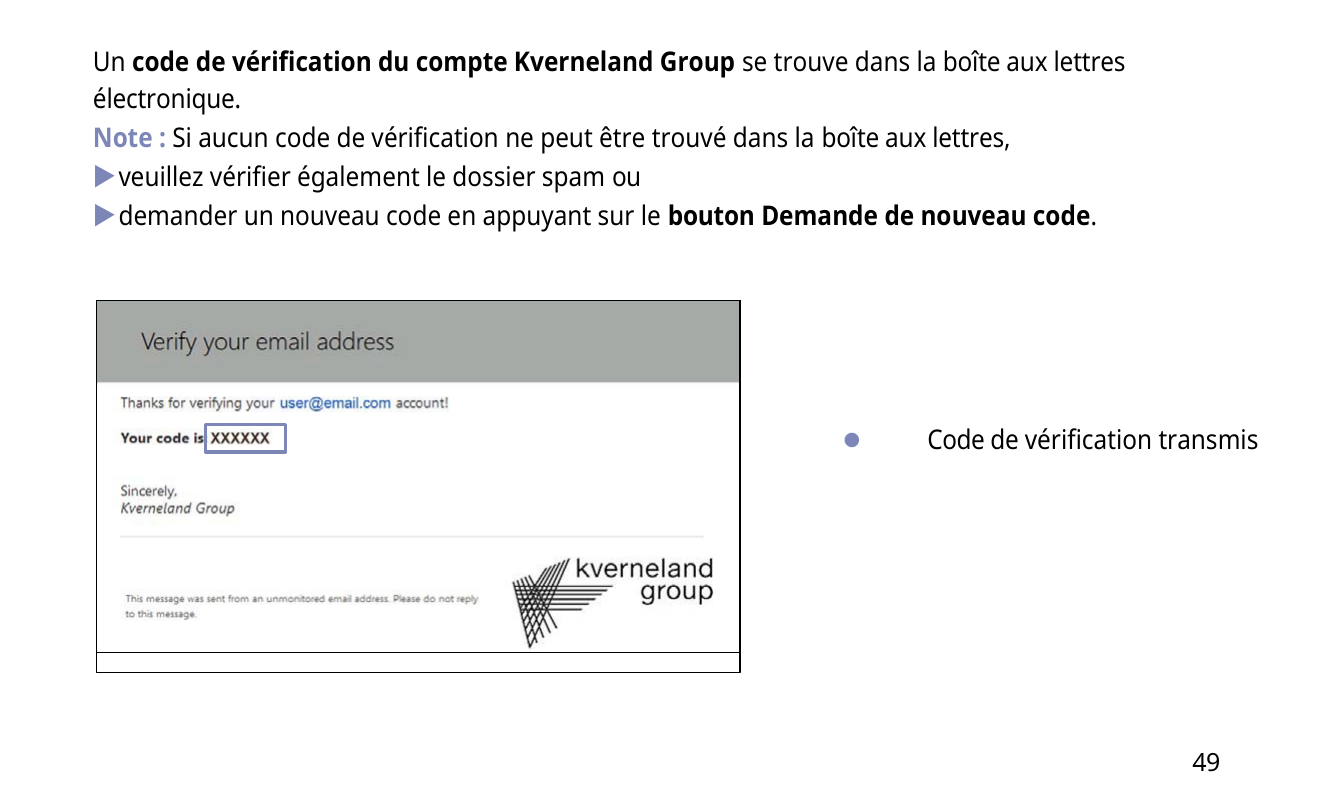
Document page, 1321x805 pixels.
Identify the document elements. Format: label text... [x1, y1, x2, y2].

list Code de vérification transmis [842, 420, 1258, 457]
text Note : Si aucun code de vérification ne peut être trouvé dans la boîte aux lettres, [93, 118, 1258, 155]
text Un code de vérification du compte Kverneland Group se trouve dans la boîte aux lettres électronique. [93, 42, 1258, 116]
list veuillez vérifier également le dossier spam ou [92, 158, 1258, 194]
list demander un nouveau code en appuyant sur le bouton Demande de nouveau code. [92, 196, 1258, 233]
picture [97, 301, 739, 652]
